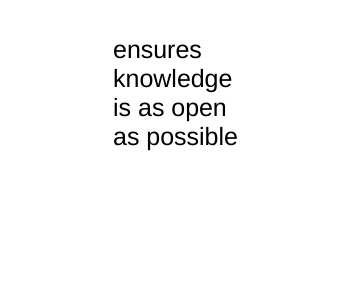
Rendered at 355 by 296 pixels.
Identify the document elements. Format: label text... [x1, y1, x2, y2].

text ensures knowledge is as open as possible [113, 35, 242, 150]
